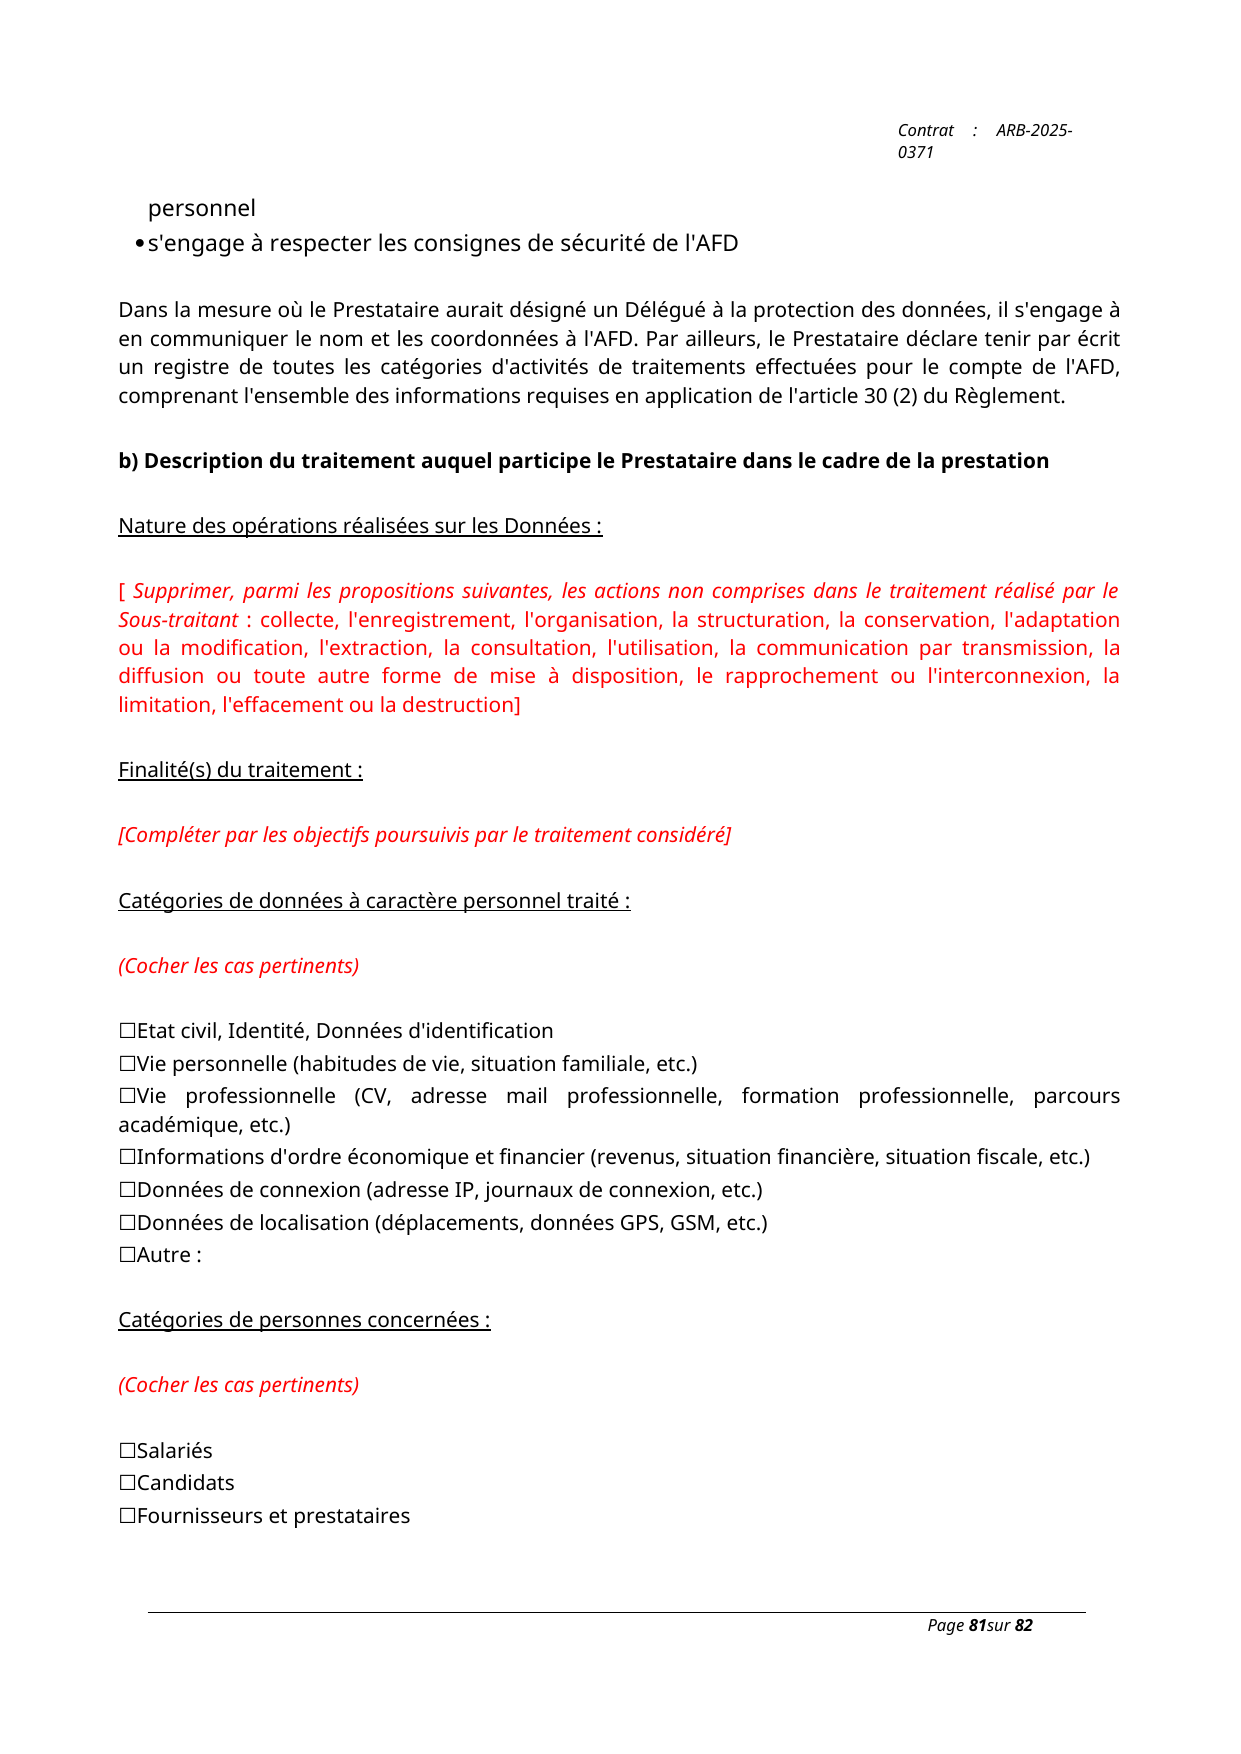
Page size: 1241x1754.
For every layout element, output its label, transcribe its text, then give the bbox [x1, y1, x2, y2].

text ☐Candidats [118, 1468, 1122, 1497]
text ☐Fournisseurs et prestataires [118, 1501, 1122, 1529]
text Finalité(s) du traitement : [118, 755, 1122, 784]
text [Compléter par les objectifs poursuivis par le traitement considéré] [118, 821, 1122, 849]
text ☐Données de connexion (adresse IP, journaux de connexion, etc.) [118, 1175, 1122, 1203]
text ☐Vie personnelle (habitudes de vie, situation familiale, etc.) [118, 1049, 1122, 1077]
text ☐Vie professionnelle (CV, adresse mail professionnelle, formation professionnelle, parcours académique, etc.) [118, 1081, 1122, 1138]
text ☐Salariés [118, 1436, 1122, 1464]
text Catégories de données à caractère personnel traité : [118, 886, 1122, 914]
text Catégories de personnes concernées : [118, 1305, 1122, 1334]
text Dans la mesure où le Prestataire aurait désigné un Délégué à la protection des données, il s'engage à en communiquer le nom et les coordonnées à l'AFD. Par ailleurs, le Prestataire déclare tenir par écrit un registre de toutes les catégories d'activités de traitements effectuées pour le compte de l'AFD, comprenant l'ensemble des informations requises en application de l'article 30 (2) du Règlement. [118, 295, 1122, 409]
text [ Supprimer, parmi les propositions suivantes, les actions non comprises dans le traitement réalisé par le Sous-traitant : collecte, l'enregistrement, l'organisation, la structuration, la conservation, l'adaptation ou la modification, l'extraction, la consultation, l'utilisation, la communication par transmission, la diffusion ou toute autre forme de mise à disposition, le rapprochement ou l'interconnexion, la limitation, l'effacement ou la destruction] [118, 576, 1122, 718]
text Nature des opérations réalisées sur les Données : [118, 511, 1122, 539]
text b) Description du traitement auquel participe le Prestataire dans le cadre de la prestation [118, 446, 1122, 474]
text ☐Autre : [118, 1240, 1122, 1269]
list s'engage à respecter les consignes de sécurité de l'AFD [136, 227, 1122, 259]
text (Cocher les cas pertinents) [118, 951, 1122, 979]
text ☐Informations d'ordre économique et financier (revenus, situation financière, situation fiscale, etc.) [118, 1142, 1122, 1171]
text (Cocher les cas pertinents) [118, 1371, 1122, 1399]
text ☐Etat civil, Identité, Données d'identification [118, 1016, 1122, 1044]
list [136, 192, 1122, 223]
text ☐Données de localisation (déplacements, données GPS, GSM, etc.) [118, 1208, 1122, 1236]
